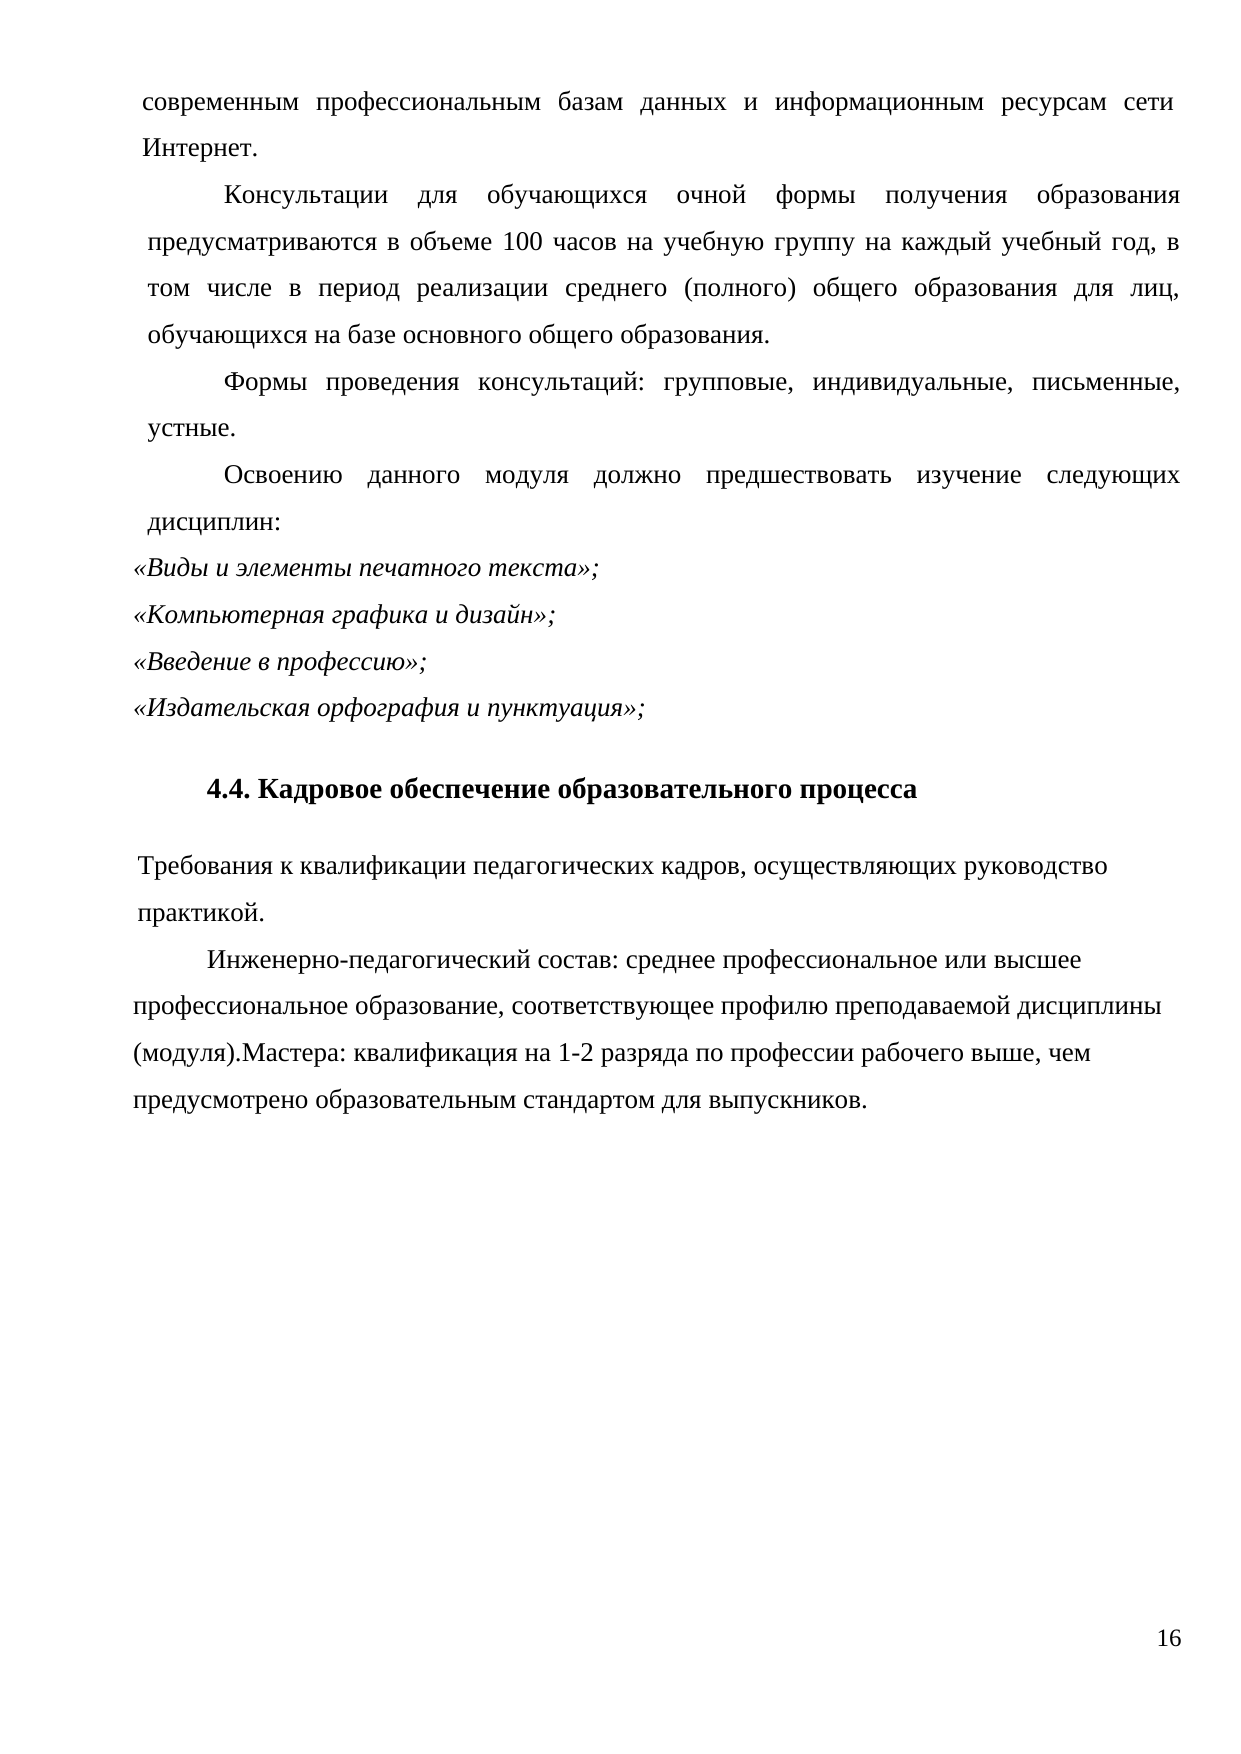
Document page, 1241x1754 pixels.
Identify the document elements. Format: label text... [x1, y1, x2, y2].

text «Введение в профессию»; [133, 645, 1181, 676]
text 4.4. Кадровое обеспечение образовательного процесса [133, 772, 1181, 805]
text «Виды и элементы печатного текста»; [133, 551, 1181, 582]
text Консультации для обучающихся очной формы получения образования предусматриваются в объеме 100 часов на учебную группу на каждый учебный год, в том числе в период реализации среднего (полного) общего образования для лиц, обучающихся на базе основного общего образования. [147, 178, 1181, 349]
text Освоению данного модуля должно предшествовать изучение следующих дисциплин: [147, 458, 1181, 536]
text Инженерно-педагогический состав: среднее профессиональное или высшее профессиональное образование, соответствующее профилю преподаваемой дисциплины (модуля).Мастера: квалификация на 1-2 разряда по профессии рабочего выше, чем предусмотрено образовательным стандартом для выпускников. [133, 943, 1181, 1114]
text Требования к квалификации педагогических кадров, осуществляющих руководство практикой. [137, 849, 1181, 927]
text Формы проведения консультаций: групповые, индивидуальные, письменные, устные. [147, 365, 1181, 442]
text «Издательская орфография и пунктуация»; [133, 691, 1181, 722]
text «Компьютерная графика и дизайн»; [133, 598, 1181, 629]
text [142, 85, 1176, 162]
